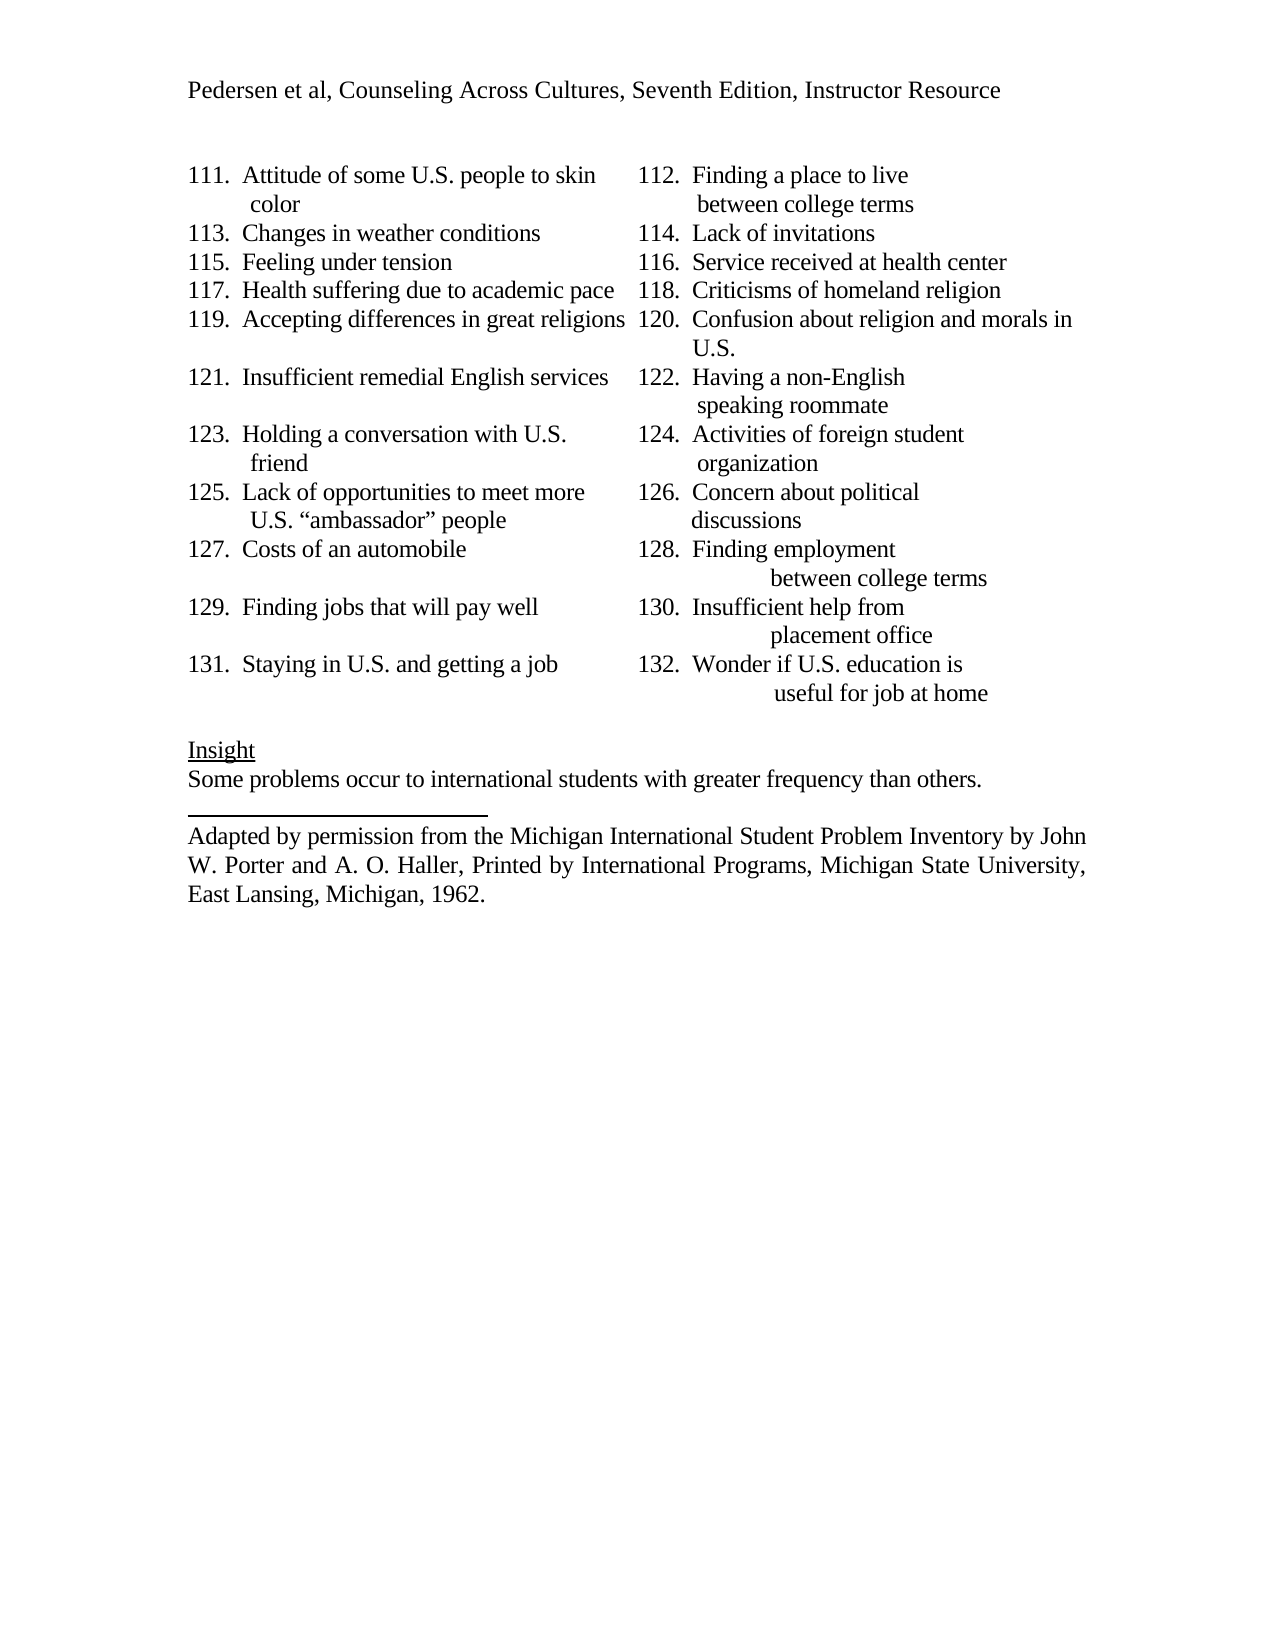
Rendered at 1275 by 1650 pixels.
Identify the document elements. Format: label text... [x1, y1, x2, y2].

text U.S. “ambassador” people discussions [187, 505, 1087, 534]
text 113. Changes in weather conditions 114. Lack of invitations [187, 218, 1087, 247]
text 129. Finding jobs that will pay well 130. Insufficient help from placement office [187, 592, 1087, 649]
text speaking roommate [187, 390, 1087, 419]
text 125. Lack of opportunities to meet more 126. Concern about political [187, 477, 1087, 505]
text 123. Holding a conversation with U.S. 124. Activities of foreign student friend organization [187, 419, 1087, 477]
text 127. Costs of an automobile 128. Finding employment between college terms [187, 534, 1087, 592]
text Adapted by permission from the Michigan International Student Problem Inventory by John W. Porter and A. O. Haller, Printed by International Programs, , , 1962. [187, 821, 1087, 907]
text 111. Attitude of some people to skin 112. Finding a place to live color between college terms [187, 160, 1087, 218]
text Some problems occur to international students with greater frequency than others. [187, 764, 1087, 793]
text 119. Accepting differences in great religions 120. Confusion about religion and morals in [187, 304, 1087, 333]
text 115. Feeling under tension 116. Service received at health center [187, 247, 1087, 275]
text 131. Staying in and getting a job 132. Wonder if education is useful for job at home [187, 649, 1087, 707]
text 121. Insufficient remedial English services 122. Having a non-English [187, 362, 1087, 390]
text 117. Health suffering due to academic pace 118. Criticisms of homeland religion [187, 275, 1087, 304]
text Insight [187, 735, 1087, 764]
